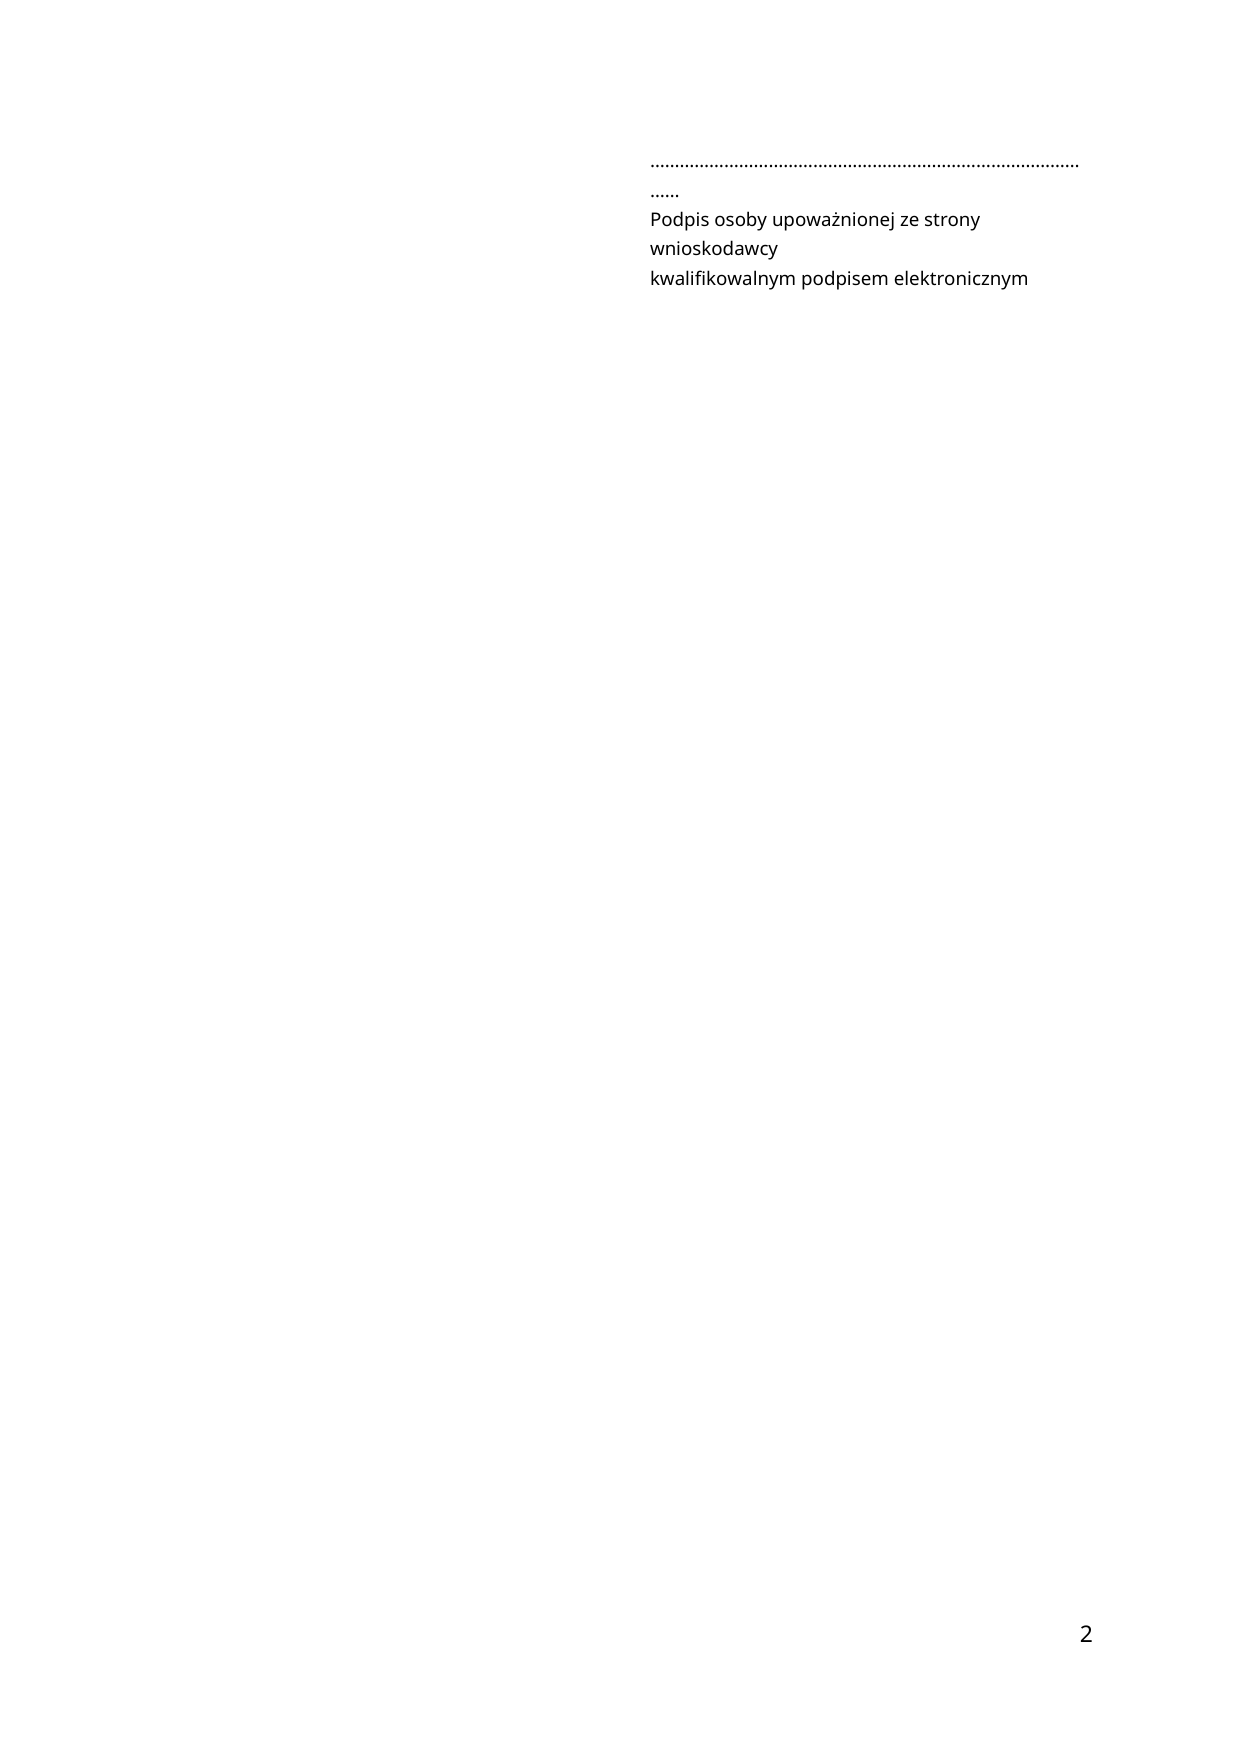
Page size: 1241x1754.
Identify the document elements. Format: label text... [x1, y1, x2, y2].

text ………………………………………………………………………………… Podpis osoby upoważnionej ze strony wnioskodawcy kwalifikowalnym podpisem elektronicznym [650, 148, 1092, 290]
